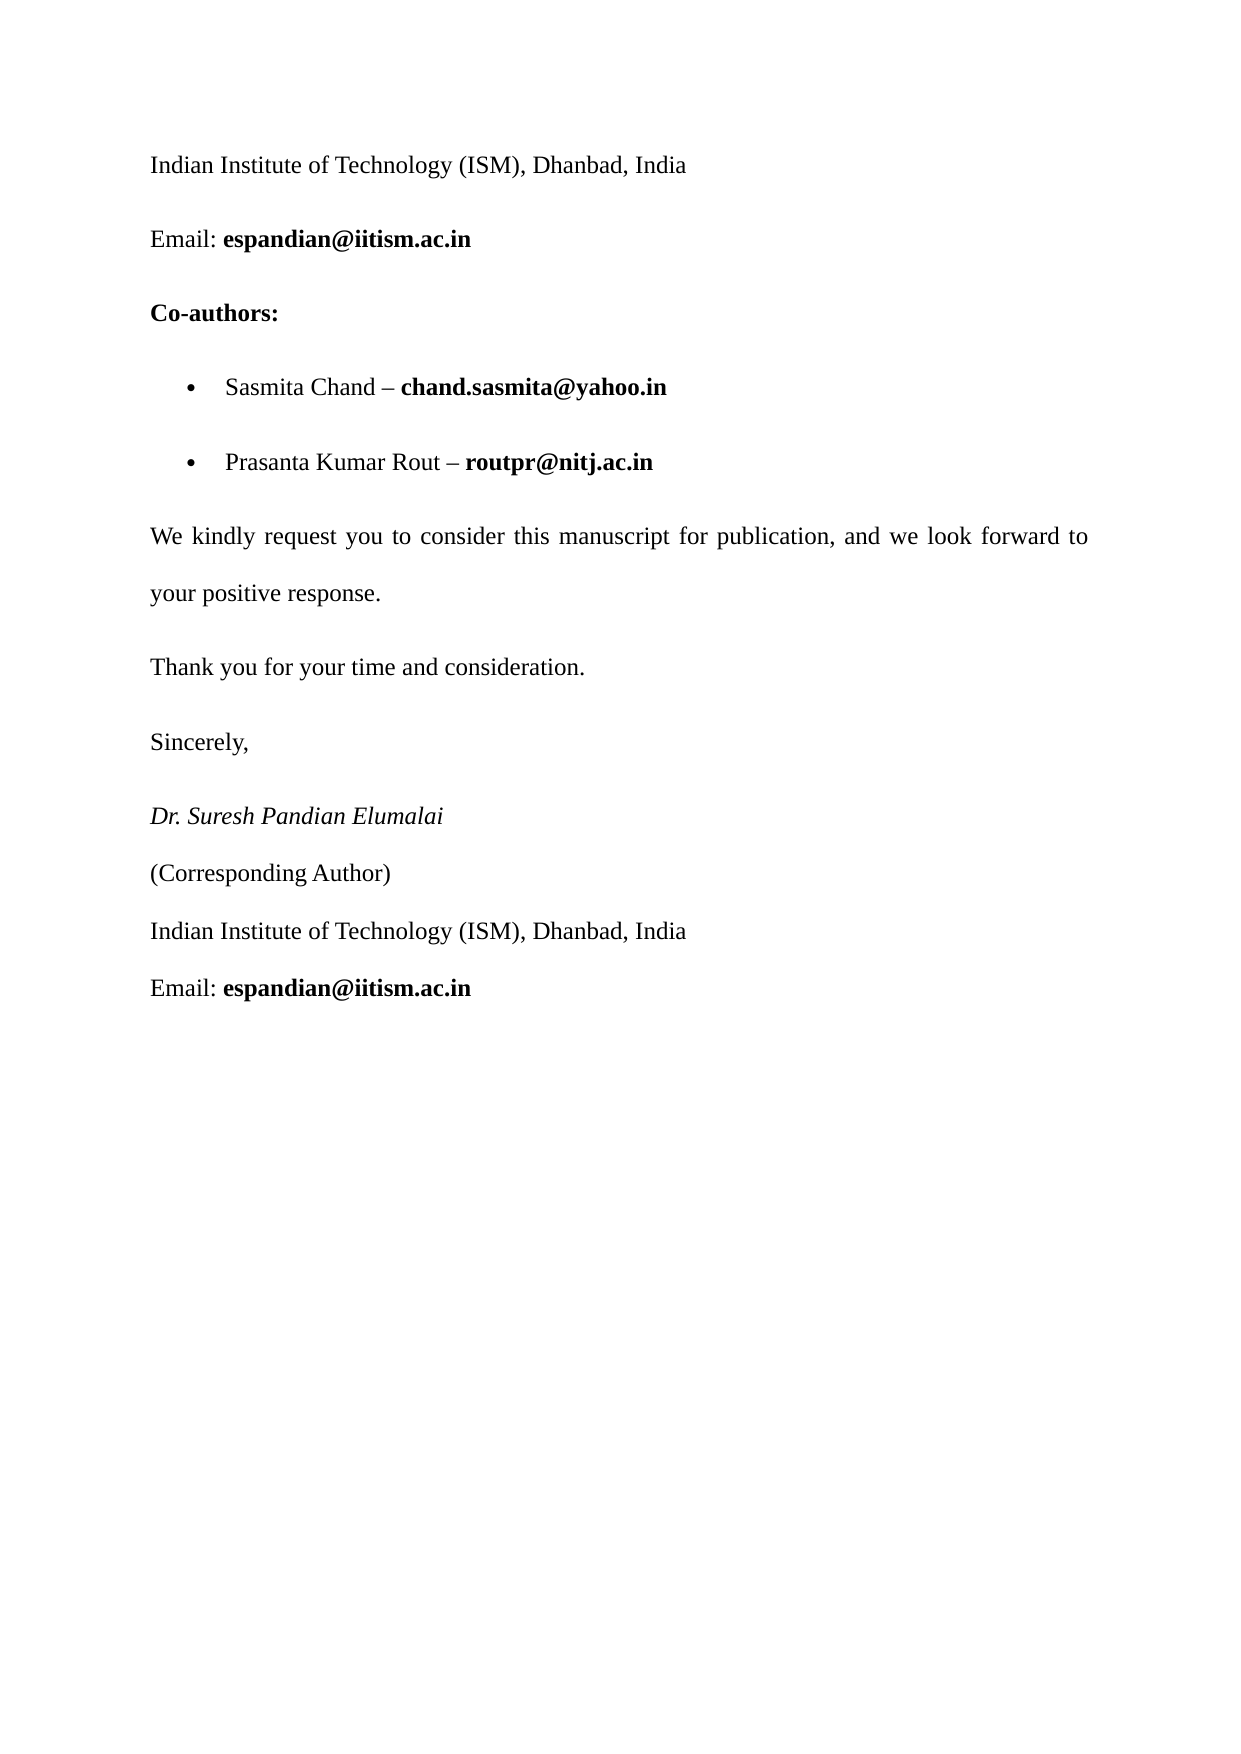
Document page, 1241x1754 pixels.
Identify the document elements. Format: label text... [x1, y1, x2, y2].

list Sasmita Chand – chand.sasmita@yahoo.in [187, 372, 1090, 401]
text Dr. Suresh Pandian Elumalai (Corresponding Author) Indian Institute of Technology (ISM), Dhanbad, India Email: espandian@iitism.ac.in [150, 801, 1090, 1002]
list Prasanta Kumar Rout – routpr@nitj.ac.in [187, 447, 1090, 475]
text Co-authors: [150, 298, 1090, 327]
text Indian Institute of Technology (ISM), Dhanbad, India [150, 150, 1090, 179]
text We kindly request you to consider this manuscript for publication, and we look forward to your positive response. [150, 521, 1090, 607]
text Sincerely, [150, 727, 1090, 755]
text Thank you for your time and consideration. [150, 652, 1090, 681]
text Email: espandian@iitism.ac.in [150, 224, 1090, 253]
